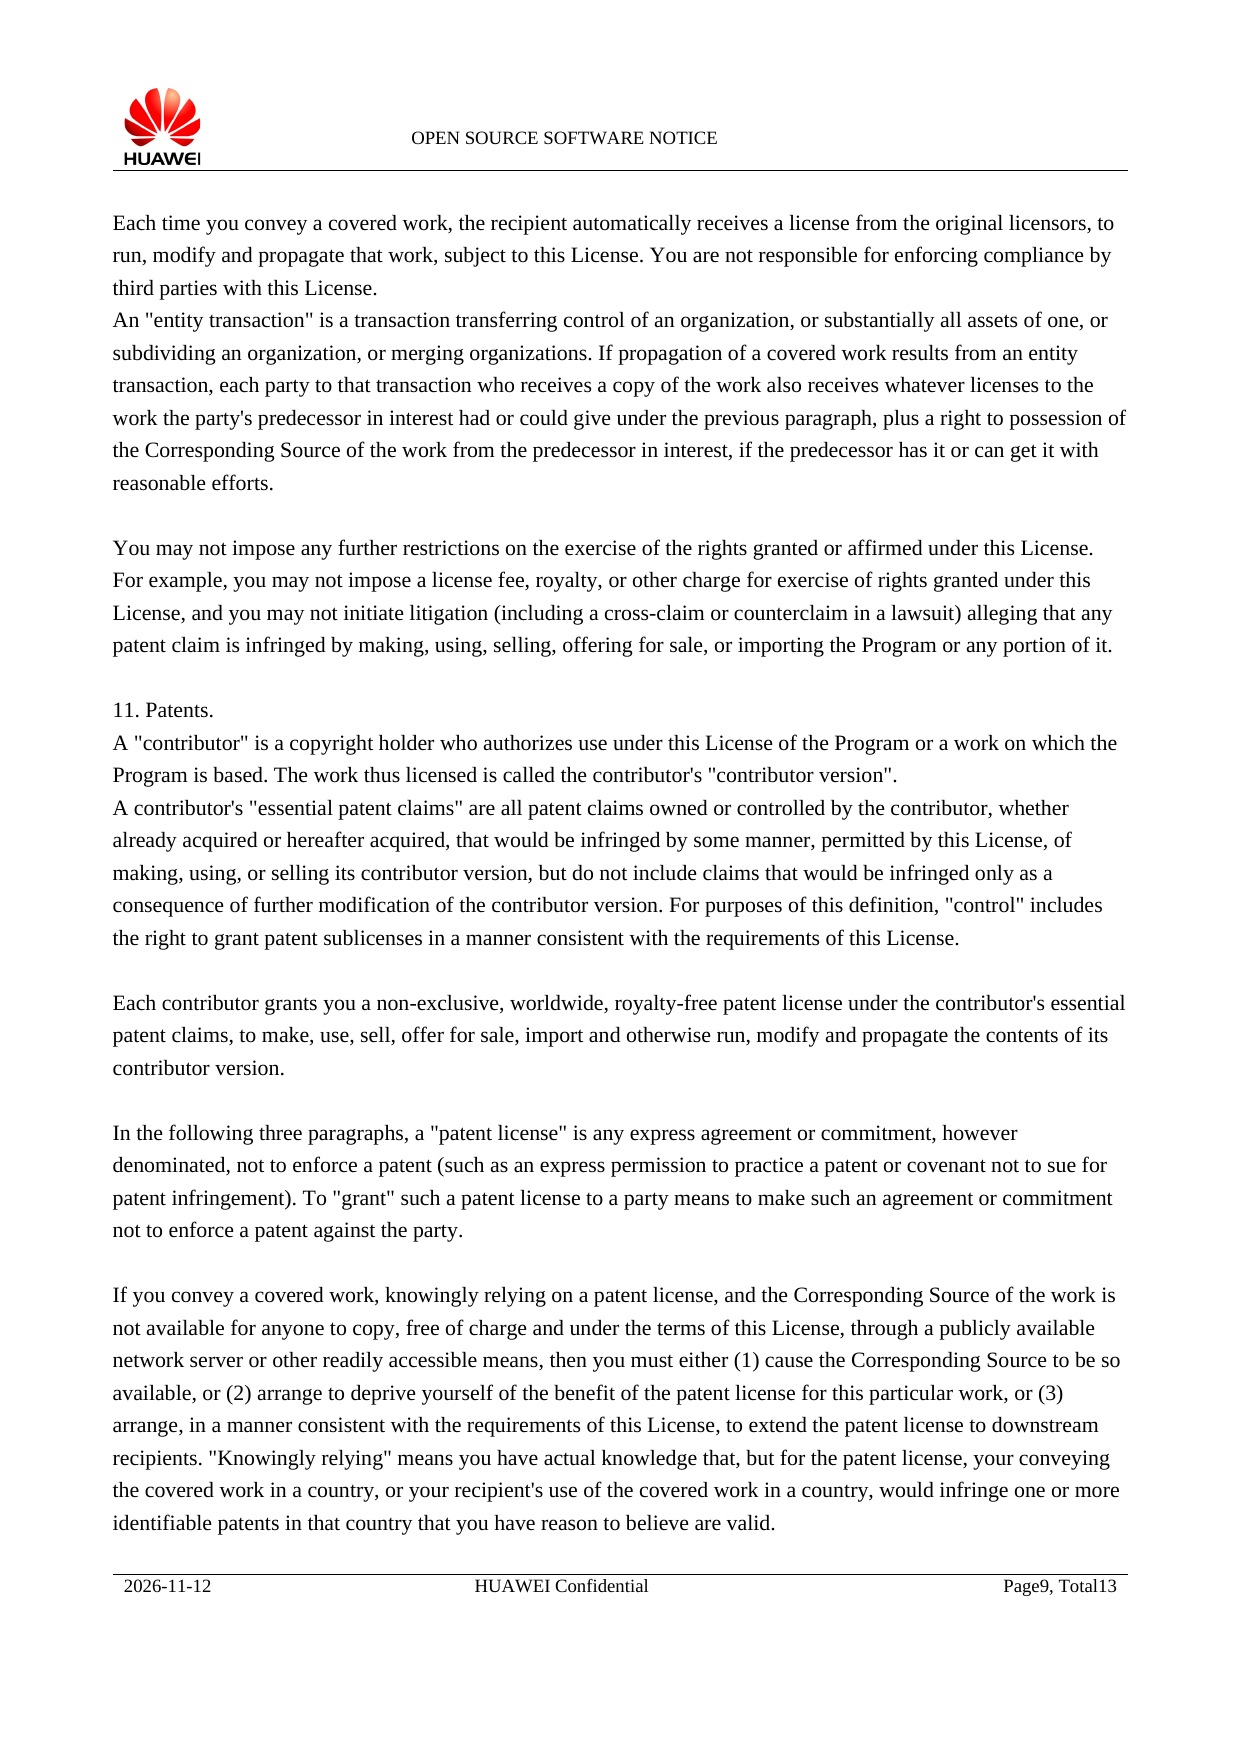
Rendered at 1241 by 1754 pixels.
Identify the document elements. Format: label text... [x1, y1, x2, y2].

picture [124, 88, 201, 165]
